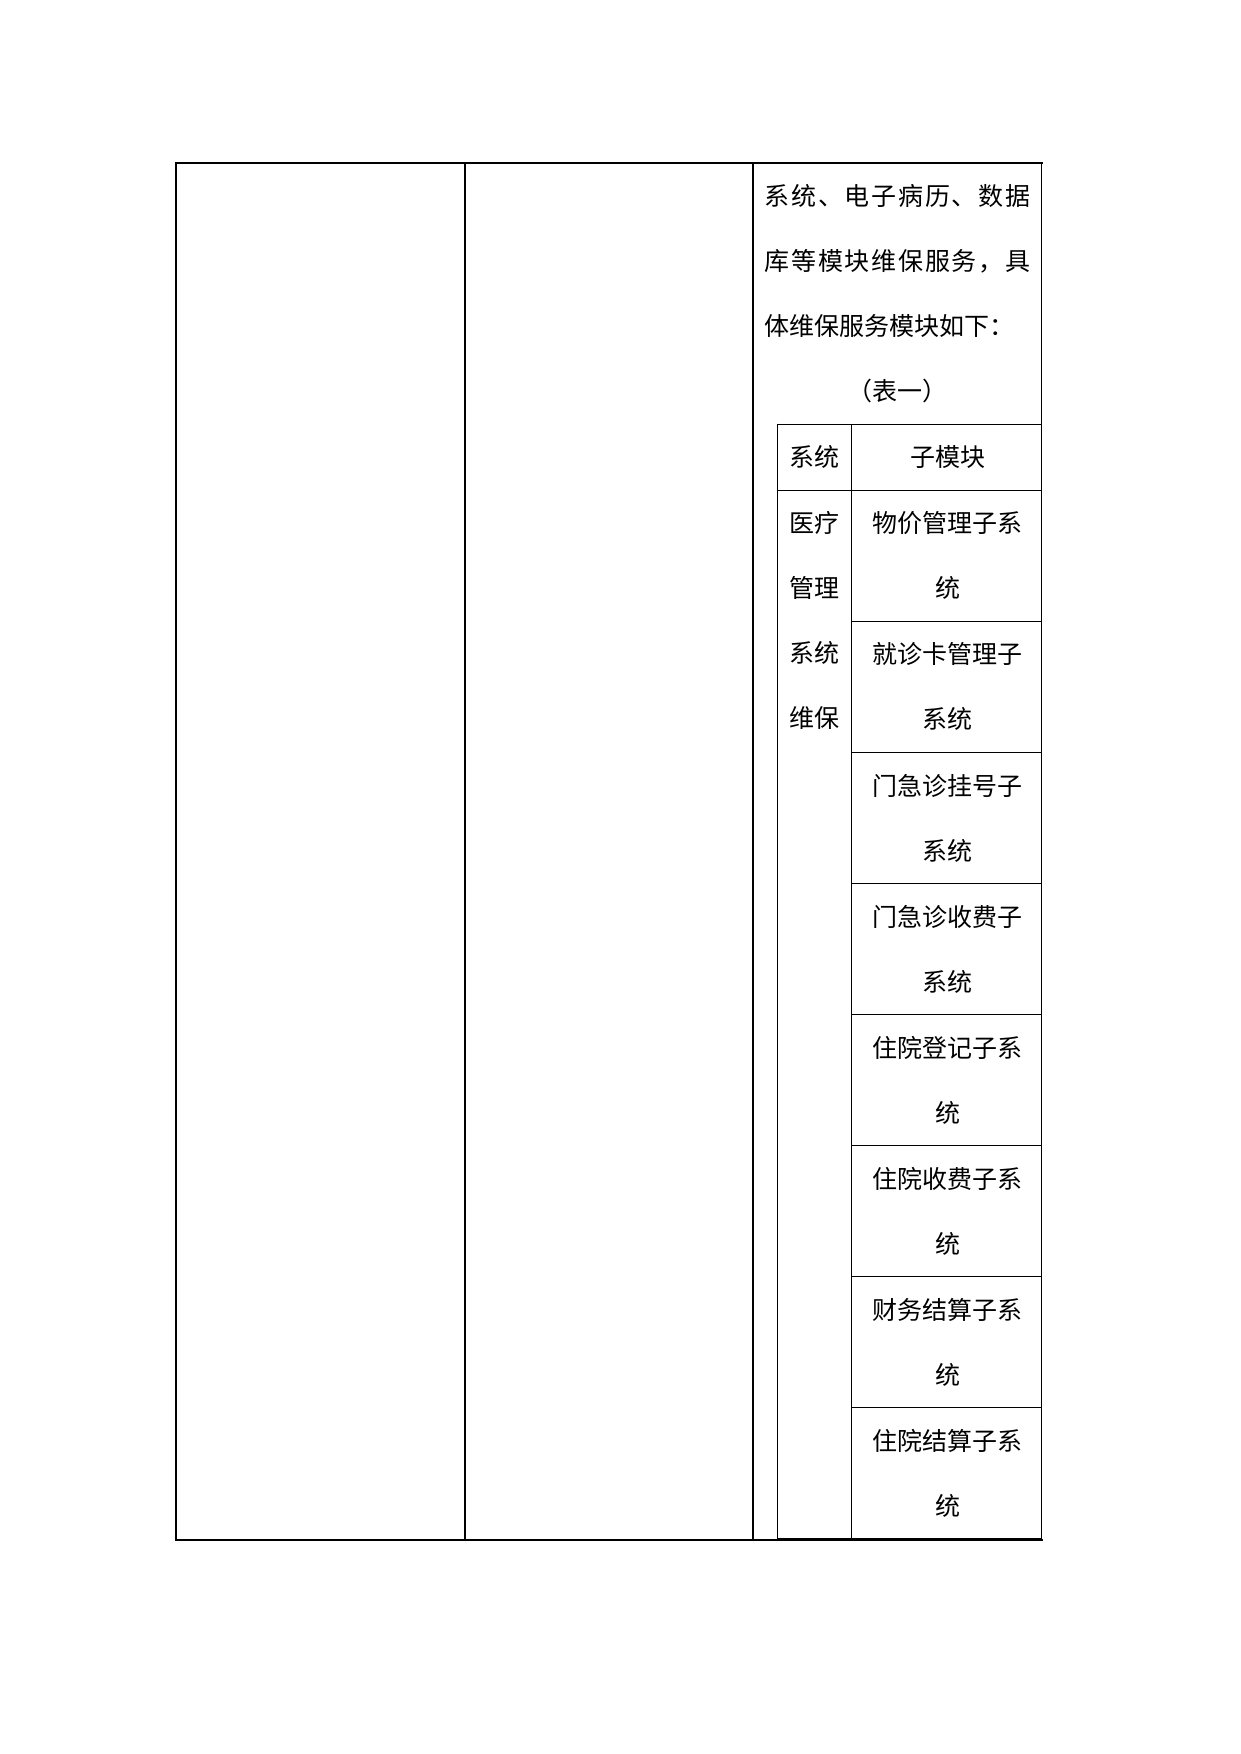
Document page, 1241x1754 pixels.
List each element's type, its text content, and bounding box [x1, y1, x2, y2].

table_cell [754, 164, 1041, 1539]
table_cell [466, 164, 752, 1539]
table_cell 1 [177, 164, 464, 1539]
